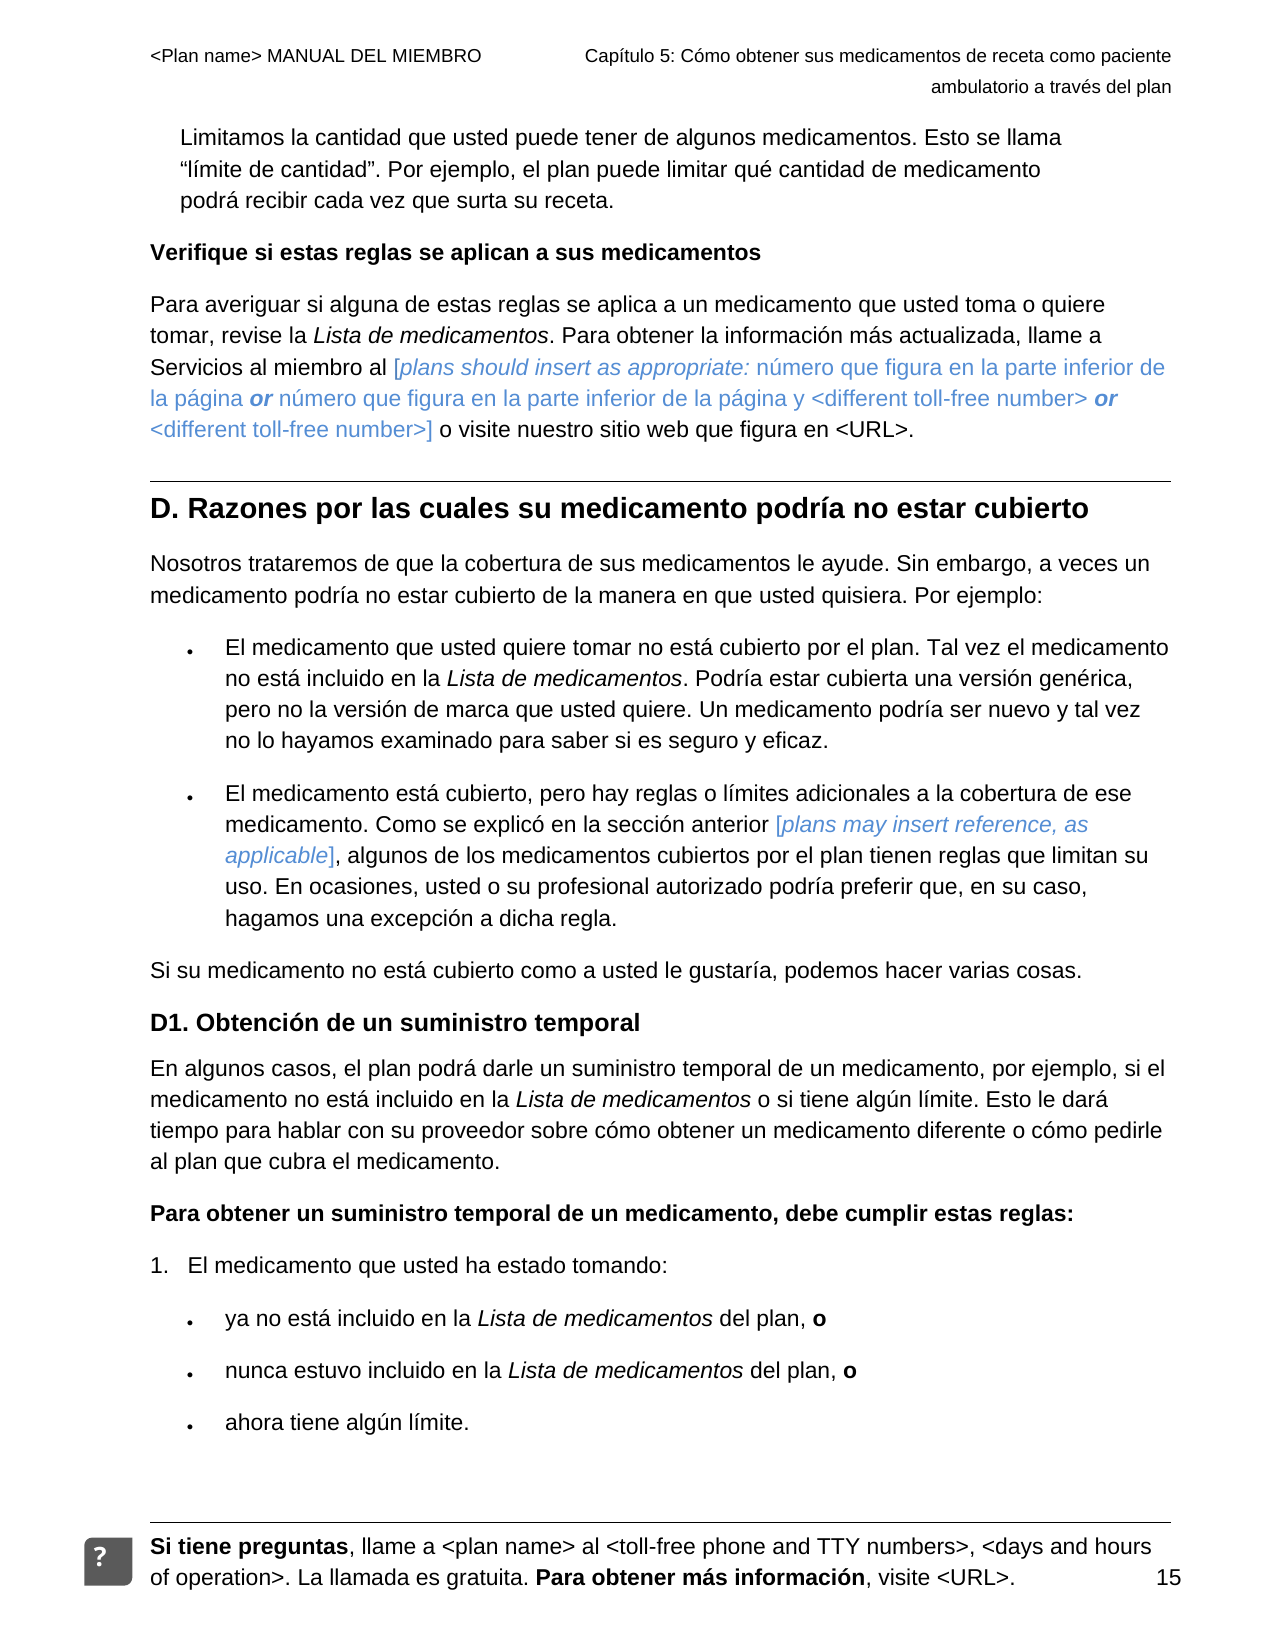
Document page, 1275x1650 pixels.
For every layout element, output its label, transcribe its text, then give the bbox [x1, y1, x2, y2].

text Para obtener un suministro temporal de un medicamento, debe cumplir estas reglas: [150, 1197, 1171, 1228]
text Verifique si estas reglas se aplican a sus medicamentos [150, 235, 1171, 267]
list nunca estuvo incluido en la Lista de medicamentos del plan, o [187, 1353, 1171, 1384]
list Limitamos la cantidad que usted puede tener de algunos medicamentos. Esto se llama “límite de cantidad”. Por ejemplo, el plan puede limitar qué cantidad de medicamento podrá recibir cada vez que surta su receta. [180, 121, 1096, 214]
subtitle Razones por las cuales su medicamento podría no estar cubierto [150, 482, 1171, 526]
list El medicamento que usted quiere tomar no está cubierto por el plan. Tal vez el medicamento no está incluido en la Lista de medicamentos. Podría estar cubierta una versión genérica, pero no la versión de marca que usted quiere. Un medicamento podría ser nuevo y tal vez no lo hayamos examinado para saber si es seguro y eficaz. [187, 630, 1171, 755]
subtitle D1. Obtención de un suministro temporal [150, 1005, 1096, 1038]
list ya no está incluido en la Lista de medicamentos del plan, o [187, 1301, 1171, 1332]
list El medicamento está cubierto, pero hay reglas o límites adicionales a la cobertura de ese medicamento. Como se explicó en la sección anterior [plans may insert reference, as applicable], algunos de los medicamentos cubiertos por el plan tienen reglas que limitan su uso. En ocasiones, usted o su profesional autorizado podría preferir que, en su caso, hagamos una excepción a dicha regla. [187, 776, 1171, 932]
text Para averiguar si alguna de estas reglas se aplica a un medicamento que usted toma o quiere tomar, revise la Lista de medicamentos. Para obtener la información más actualizada, llame a Servicios al miembro al [plans should insert as appropriate: número que figura en la parte inferior de la página or número que figura en la parte inferior de la página y <different toll-free number> or <different toll-free number>] o visite nuestro sitio web que figura en <URL>. [150, 287, 1171, 444]
text Si su medicamento no está cubierto como a usted le gustaría, podemos hacer varias cosas. [150, 953, 1171, 984]
list ahora tiene algún límite. [187, 1405, 1171, 1436]
list El medicamento que usted ha estado tomando: [150, 1249, 1096, 1280]
text Nosotros trataremos de que la cobertura de sus medicamentos le ayude. Sin embargo, a veces un medicamento podría no estar cubierto de la manera en que usted quisiera. Por ejemplo: [150, 547, 1171, 609]
text En algunos casos, el plan podrá darle un suministro temporal de un medicamento, por ejemplo, si el medicamento no está incluido en la Lista de medicamentos o si tiene algún límite. Esto le dará tiempo para hablar con su proveedor sobre cómo obtener un medicamento diferente o cómo pedirle al plan que cubra el medicamento. [150, 1051, 1171, 1176]
